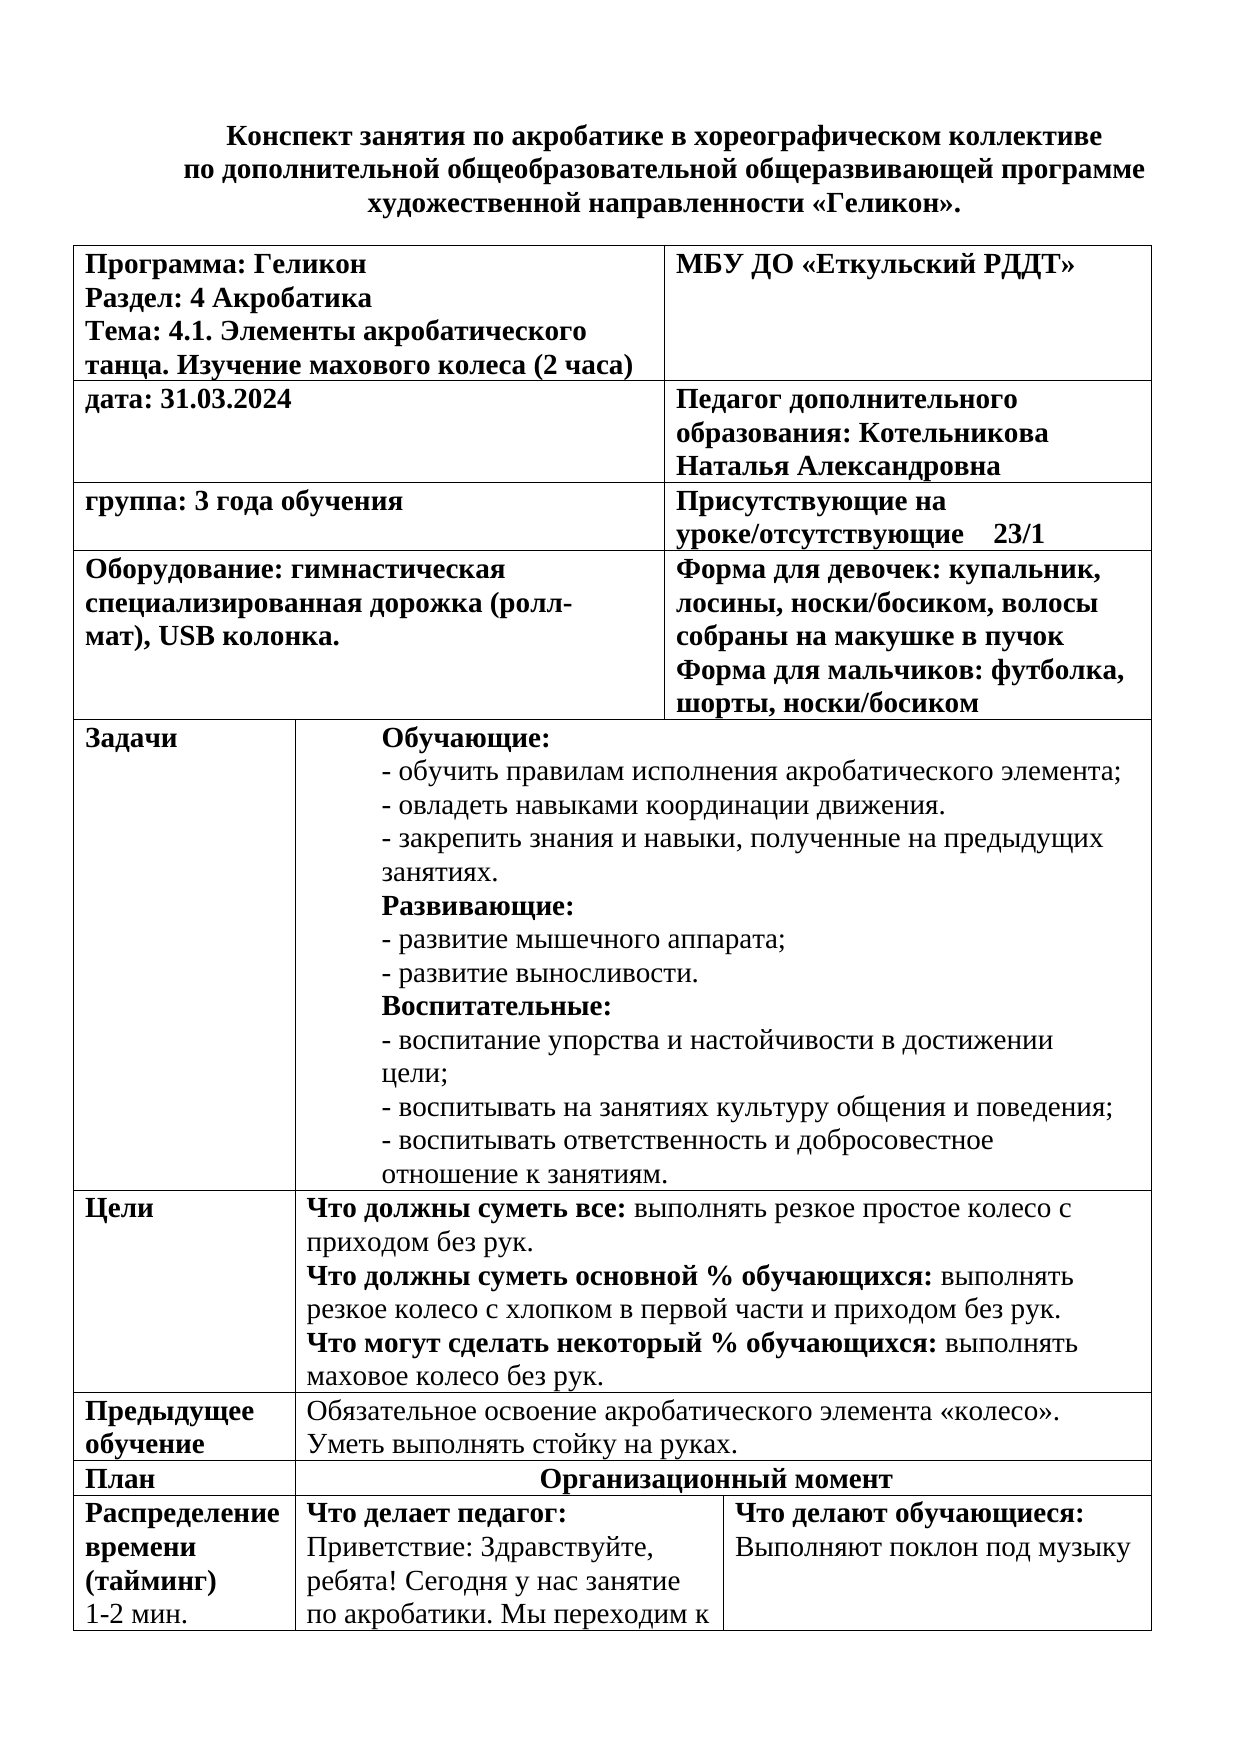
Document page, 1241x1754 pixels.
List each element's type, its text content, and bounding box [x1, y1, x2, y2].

table_header МБУ ДО «Еткульский РДДТ» [665, 246, 1151, 380]
table_cell Форма для девочек: купальник, лосины, носки/босиком, волосы собраны на макушке в пучок Форма для мальчиков: футболка, шорты, носки/босиком [665, 551, 1151, 719]
table_cell Обучающие: - обучить правилам исполнения акробатического элемента; - овладеть навыками координации движения. - закрепить знания и навыки, полученные на предыдущих занятиях. Развивающие: - развитие мышечного аппарата; - развитие выносливости. Воспитательные: - воспитание упорства и настойчивости в достижении цели; - воспитывать на занятиях культуру общения и поведения; - воспитывать ответственность и добросовестное отношение к занятиям. [296, 720, 1151, 1189]
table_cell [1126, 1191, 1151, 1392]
text Конспект занятия по акробатике в хореографическом коллективе [177, 118, 1152, 152]
table_cell Педагог дополнительного образования: Котельникова Наталья Александровна [665, 381, 1151, 482]
text по дополнительной общеобразовательной общеразвивающей программе художественной направленности «Геликон». [177, 152, 1152, 219]
table_cell План [74, 1461, 295, 1494]
table_cell Оборудование: гимнастическая специализированная дорожка (ролл-мат), USB колонка. [74, 551, 664, 719]
table_cell Цели [74, 1191, 295, 1392]
table_cell группа: 3 года обучения [74, 483, 664, 550]
table_cell Задачи [74, 720, 295, 1189]
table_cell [74, 1496, 295, 1630]
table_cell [296, 1496, 723, 1630]
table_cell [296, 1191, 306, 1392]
table_cell Предыдущее обучение [74, 1393, 295, 1460]
table_header Программа: Геликон Раздел: 4 Акробатика Тема: 4.1. Элементы акробатического танца. Изучение махового колеса (2 часа) [74, 246, 664, 380]
table_cell Присутствующие на уроке/отсутствующие 23/1 [665, 483, 1151, 550]
table_cell Организационный момент [296, 1461, 1151, 1494]
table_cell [724, 1496, 1151, 1630]
table_cell Обязательное освоение акробатического элемента «колесо». Уметь выполнять стойку на руках. [296, 1393, 1151, 1460]
table_cell дата: 31.03.2024 [74, 381, 664, 482]
